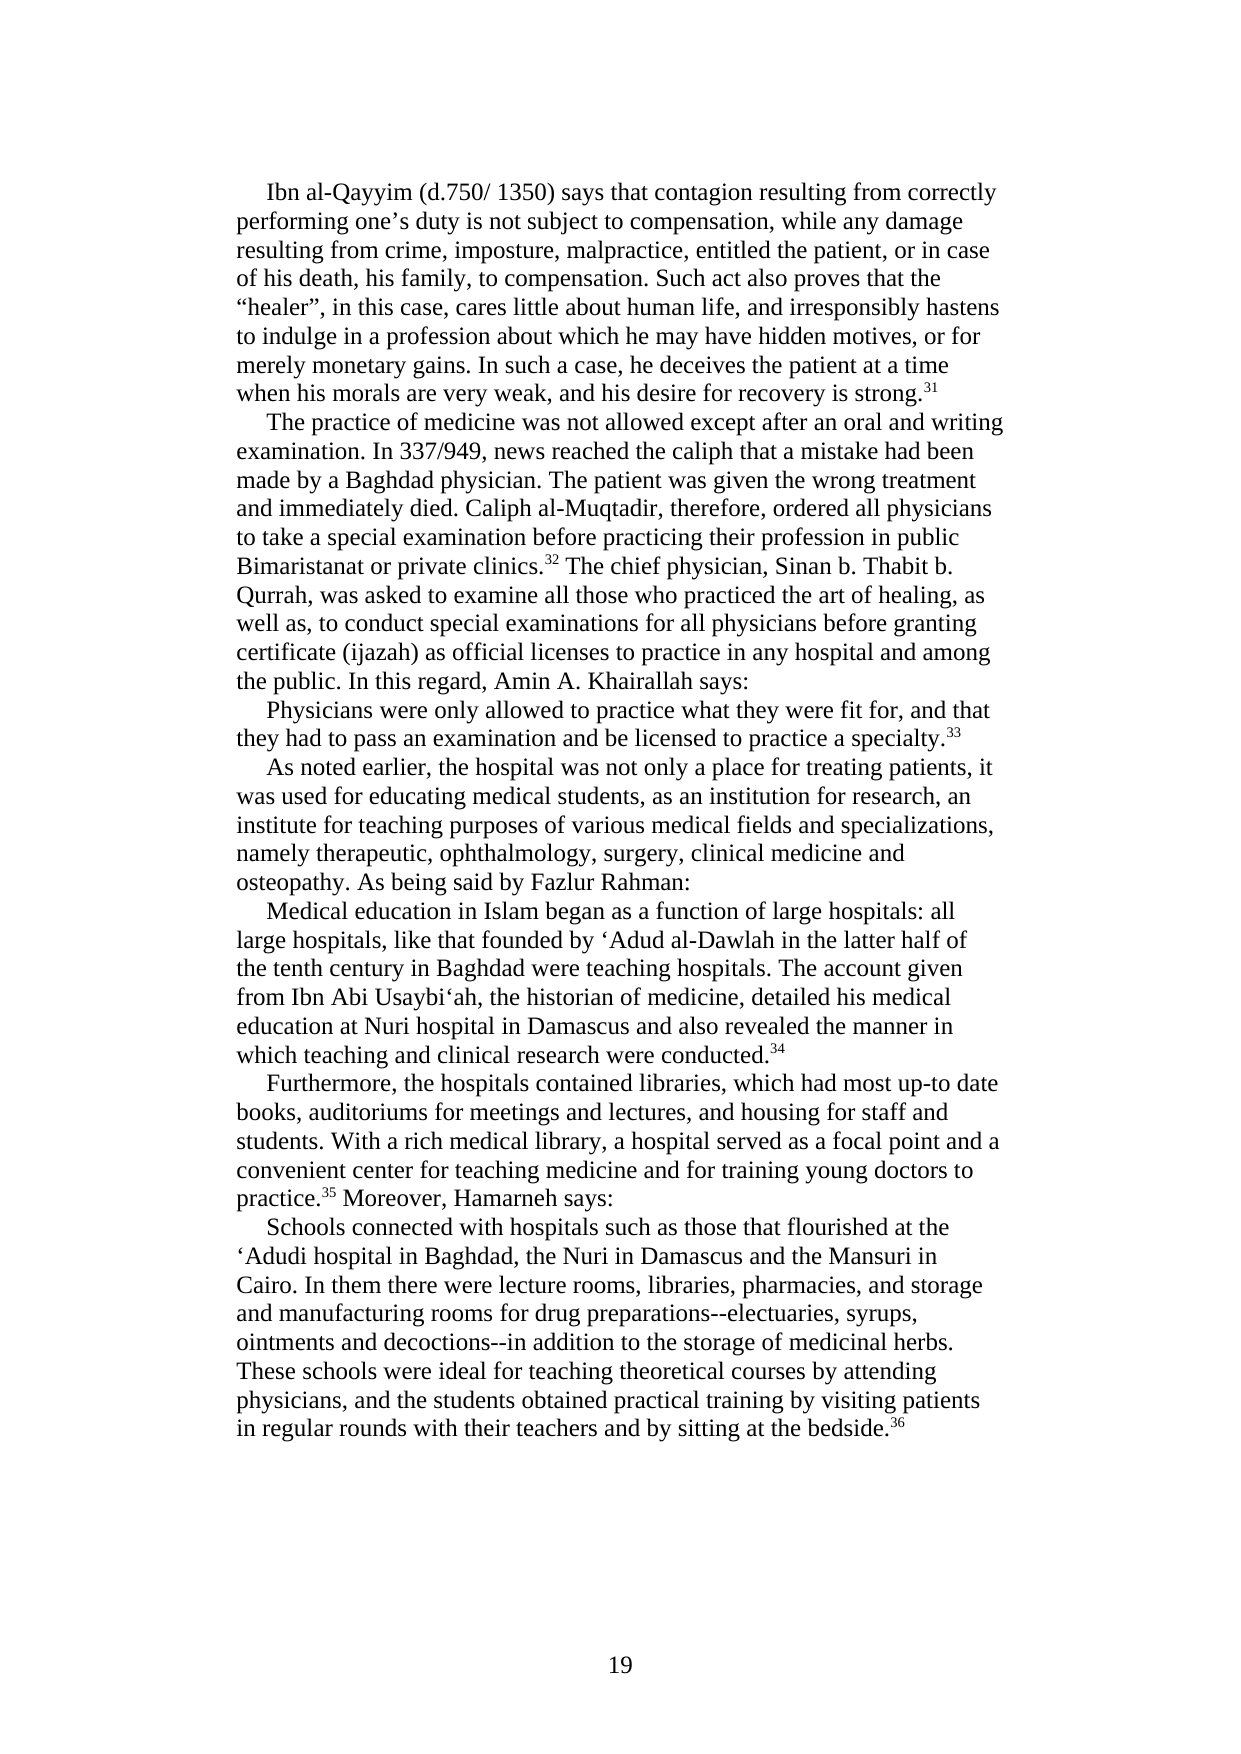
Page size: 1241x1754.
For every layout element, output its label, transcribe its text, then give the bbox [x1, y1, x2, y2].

text Ibn al-Qayyim (d.750/ 1350) says that contagion resulting from correctly performing one’s duty is not subject to compensation, while any damage resulting from crime, imposture, malpractice, entitled the patient, or in case of his death, his family, to compensation. Such act also proves that the “healer”, in this case, cares little about human life, and irresponsibly hastens to indulge in a profession about which he may have hidden motives, or for merely monetary gains. In such a case, he deceives the patient at a time when his morals are very weak, and his desire for recovery is strong. [236, 177, 1004, 407]
text The practice of medicine was not allowed except after an oral and writing examination. In 337/949, news reached the caliph that a mistake had been made by a physician. The patient was given the wrong treatment and immediately died. Caliph al-Muqtadir, therefore, ordered all physicians to take a special examination before practicing their profession in public Bimaristanat or private clinics. The chief physician, Sinan b. Thabit b. Qurrah, was asked to examine all those who practiced the art of healing, as well as, to conduct special examinations for all physicians before granting certificate (ijazah) as official licenses to practice in any hospital and among the public. In this regard, Amin A. Khairallah says: [236, 407, 1004, 695]
text Furthermore, the hospitals contained libraries, which had most up-to date books, auditoriums for meetings and lectures, and housing for staff and students. With a rich medical library, a hospital served as a focal point and a convenient center for teaching medicine and for training young doctors to practice. Moreover, Hamarneh says: [236, 1068, 1004, 1212]
text Physicians were only allowed to practice what they were fit for, and that they had to pass an examination and be licensed to practice a specialty. [236, 695, 1004, 752]
text As noted earlier, the hospital was not only a place for treating patients, it was used for educating medical students, as an institution for research, an institute for teaching purposes of various medical fields and specializations, namely therapeutic, ophthalmology, surgery, clinical medicine and osteopathy. As being said by Fazlur Rahman: [236, 752, 1004, 896]
text Medical education in Islam began as a function of large hospitals: all large hospitals, like that founded by ‘Adud al-Dawlah in the latter half of the tenth century in were teaching hospitals. The account given from Ibn Abi Usaybi‘ah, the historian of medicine, detailed his medical education at Nuri hospital in Damascus and also revealed the manner in which teaching and clinical research were conducted. [236, 896, 1004, 1068]
text Schools connected with hospitals such as those that flourished at the ‘Adudi hospital in , the Nuri in and the Mansuri in . In them there were lecture rooms, libraries, pharmacies, and storage and manufacturing rooms for drug preparations--electuaries, syrups, ointments and decoctions--in addition to the storage of medicinal herbs. These schools were ideal for teaching theoretical courses by attending physicians, and the students obtained practical training by visiting patients in regular rounds with their teachers and by sitting at the bedside. [236, 1212, 1004, 1442]
